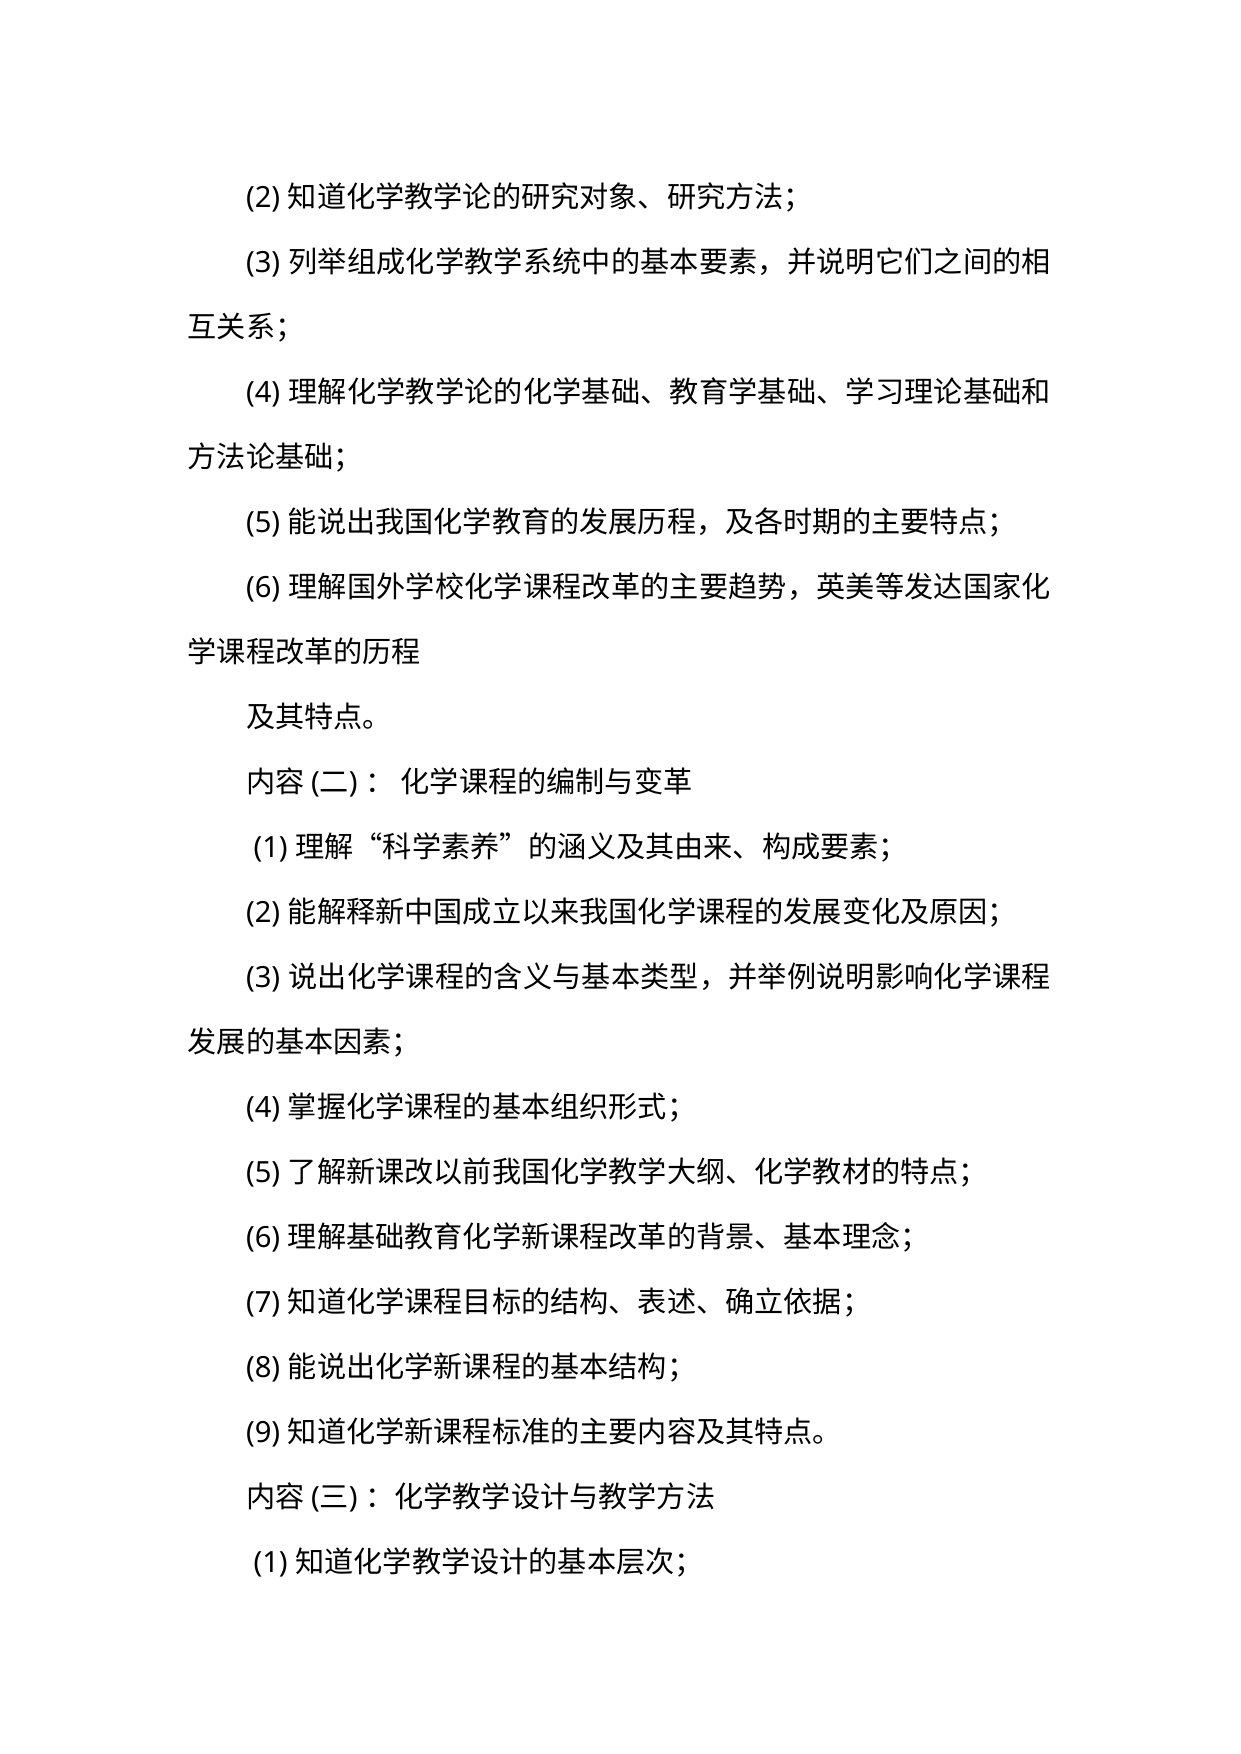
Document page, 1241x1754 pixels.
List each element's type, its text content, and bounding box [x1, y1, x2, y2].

text (1) 理解“科学素养”的涵义及其由来、构成要素； [187, 812, 1053, 877]
text (7) 知道化学课程目标的结构、表述、确立依据； [187, 1267, 1053, 1332]
text (1) 知道化学教学设计的基本层次； [187, 1527, 1053, 1592]
text (2) 能解释新中国成立以来我国化学课程的发展变化及原因； [187, 877, 1053, 942]
text 内容 (三) ：化学教学设计与教学方法 [187, 1462, 1053, 1527]
text (5) 能说出我国化学教育的发展历程，及各时期的主要特点； [187, 487, 1053, 552]
text (6) 理解基础教育化学新课程改革的背景、基本理念； [187, 1202, 1053, 1267]
text (2) 知道化学教学论的研究对象、研究方法； [187, 162, 1053, 227]
text (6) 理解国外学校化学课程改革的主要趋势，英美等发达国家化学课程改革的历程 [187, 552, 1053, 682]
text (3) 说出化学课程的含义与基本类型，并举例说明影响化学课程发展的基本因素； [187, 942, 1053, 1072]
text 及其特点。 [187, 682, 1053, 747]
text (9) 知道化学新课程标准的主要内容及其特点。 [187, 1397, 1053, 1462]
text (8) 能说出化学新课程的基本结构； [187, 1332, 1053, 1397]
text (3) 列举组成化学教学系统中的基本要素，并说明它们之间的相互关系； [187, 227, 1053, 357]
text (4) 掌握化学课程的基本组织形式； [187, 1072, 1053, 1137]
text 内容 (二) ： 化学课程的编制与变革 [187, 747, 1053, 812]
text (5) 了解新课改以前我国化学教学大纲、化学教材的特点； [187, 1137, 1053, 1202]
text (4) 理解化学教学论的化学基础、教育学基础、学习理论基础和方法论基础； [187, 357, 1053, 487]
